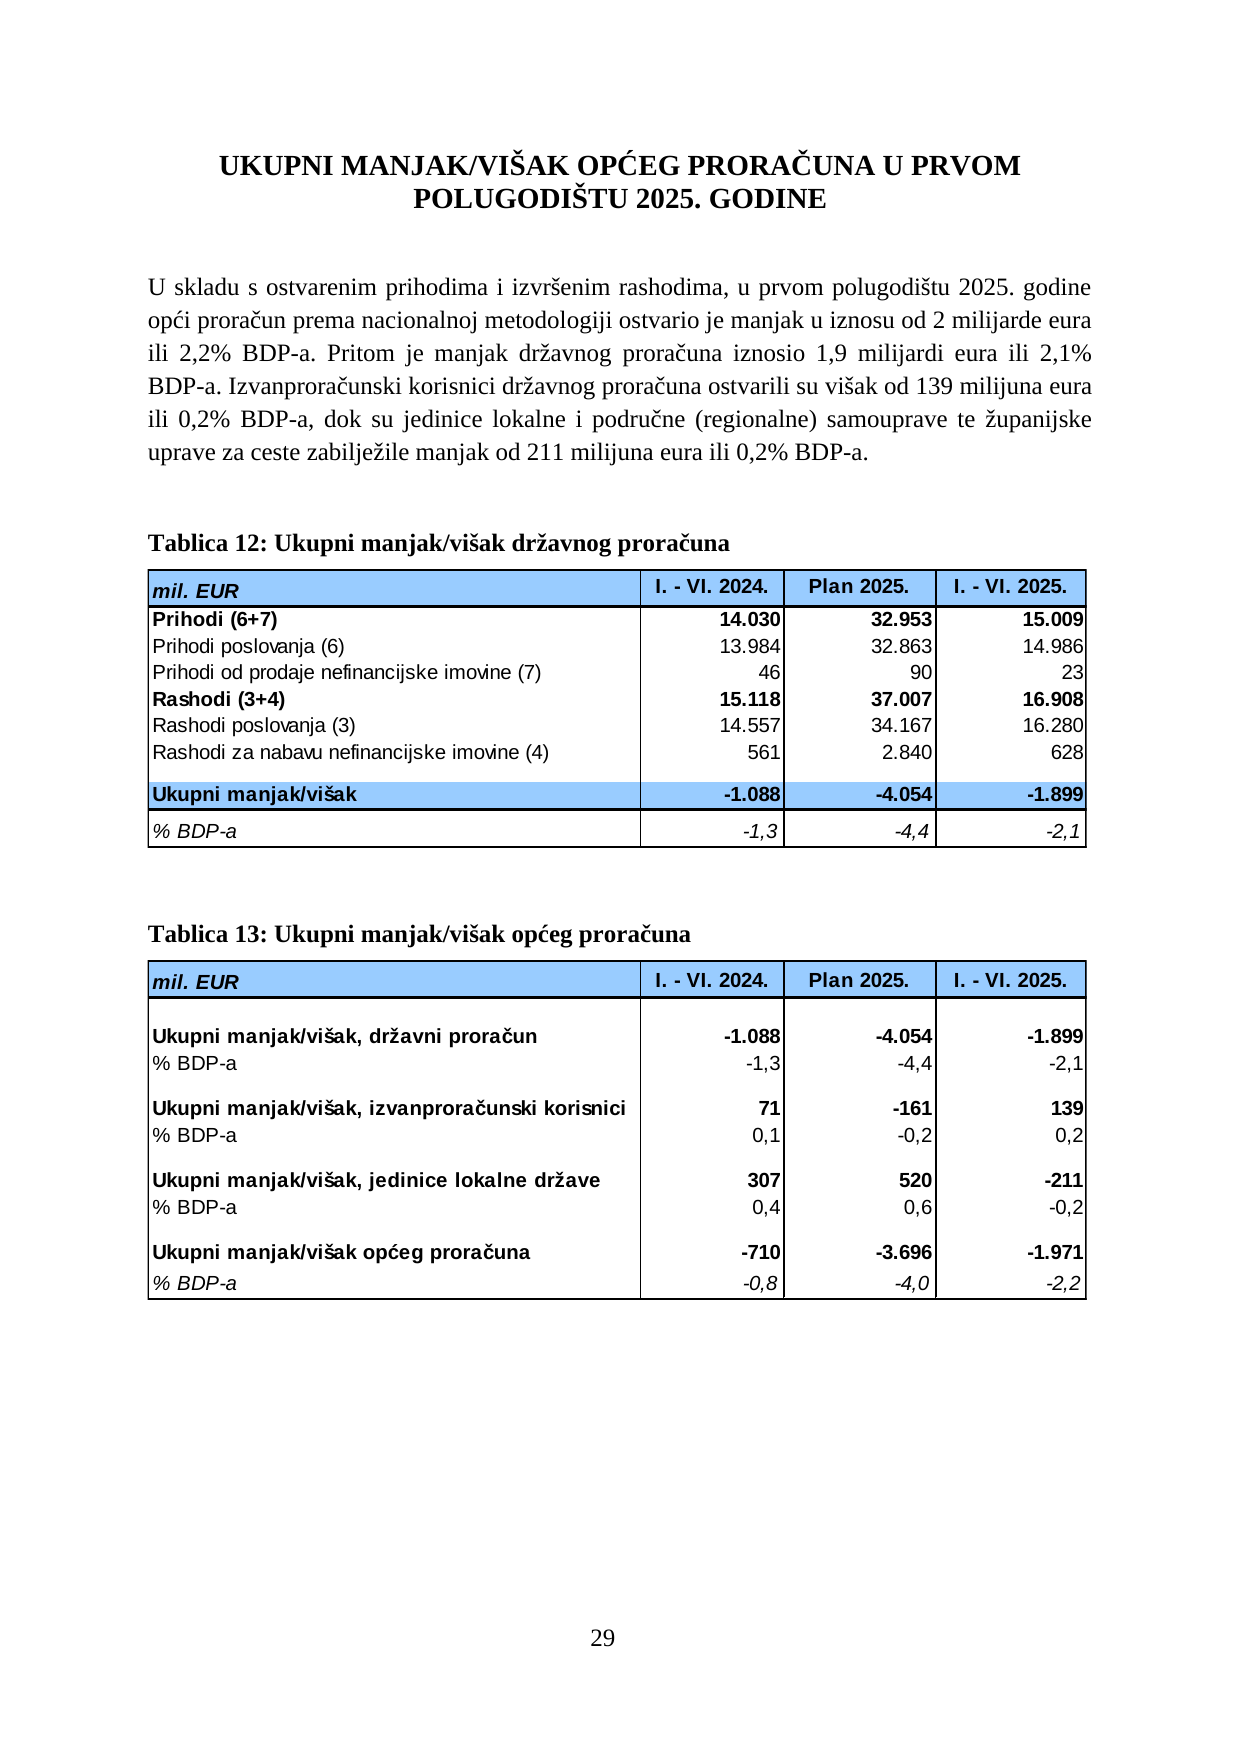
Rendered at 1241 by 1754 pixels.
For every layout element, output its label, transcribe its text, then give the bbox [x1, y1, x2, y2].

text Tablica 13: Ukupni manjak/višak općeg proračuna [148, 919, 1093, 947]
text U skladu s ostvarenim prihodima i izvršenim rashodima, u prvom polugodištu 2025. godine opći proračun prema nacionalnoj metodologiji ostvario je manjak u iznosu od 2 milijarde eura ili 2,2% BDP-a. Pritom je manjak državnog proračuna iznosio 1,9 milijardi eura ili 2,1% BDP-a. Izvanproračunski korisnici državnog proračuna ostvarili su višak od 139 milijuna eura ili 0,2% BDP-a, dok su jedinice lokalne i područne (regionalne) samouprave te županijske uprave za ceste zabilježile manjak od 211 milijuna eura ili 0,2% BDP-a. [148, 272, 1093, 466]
text UKUPNI MANJAK/VIŠAK OPĆEG PRORAČUNA U PRVOM POLUGODIŠTU 2025. GODINE [148, 148, 1093, 215]
text Tablica 12: Ukupni manjak/višak državnog proračuna [148, 528, 1093, 557]
